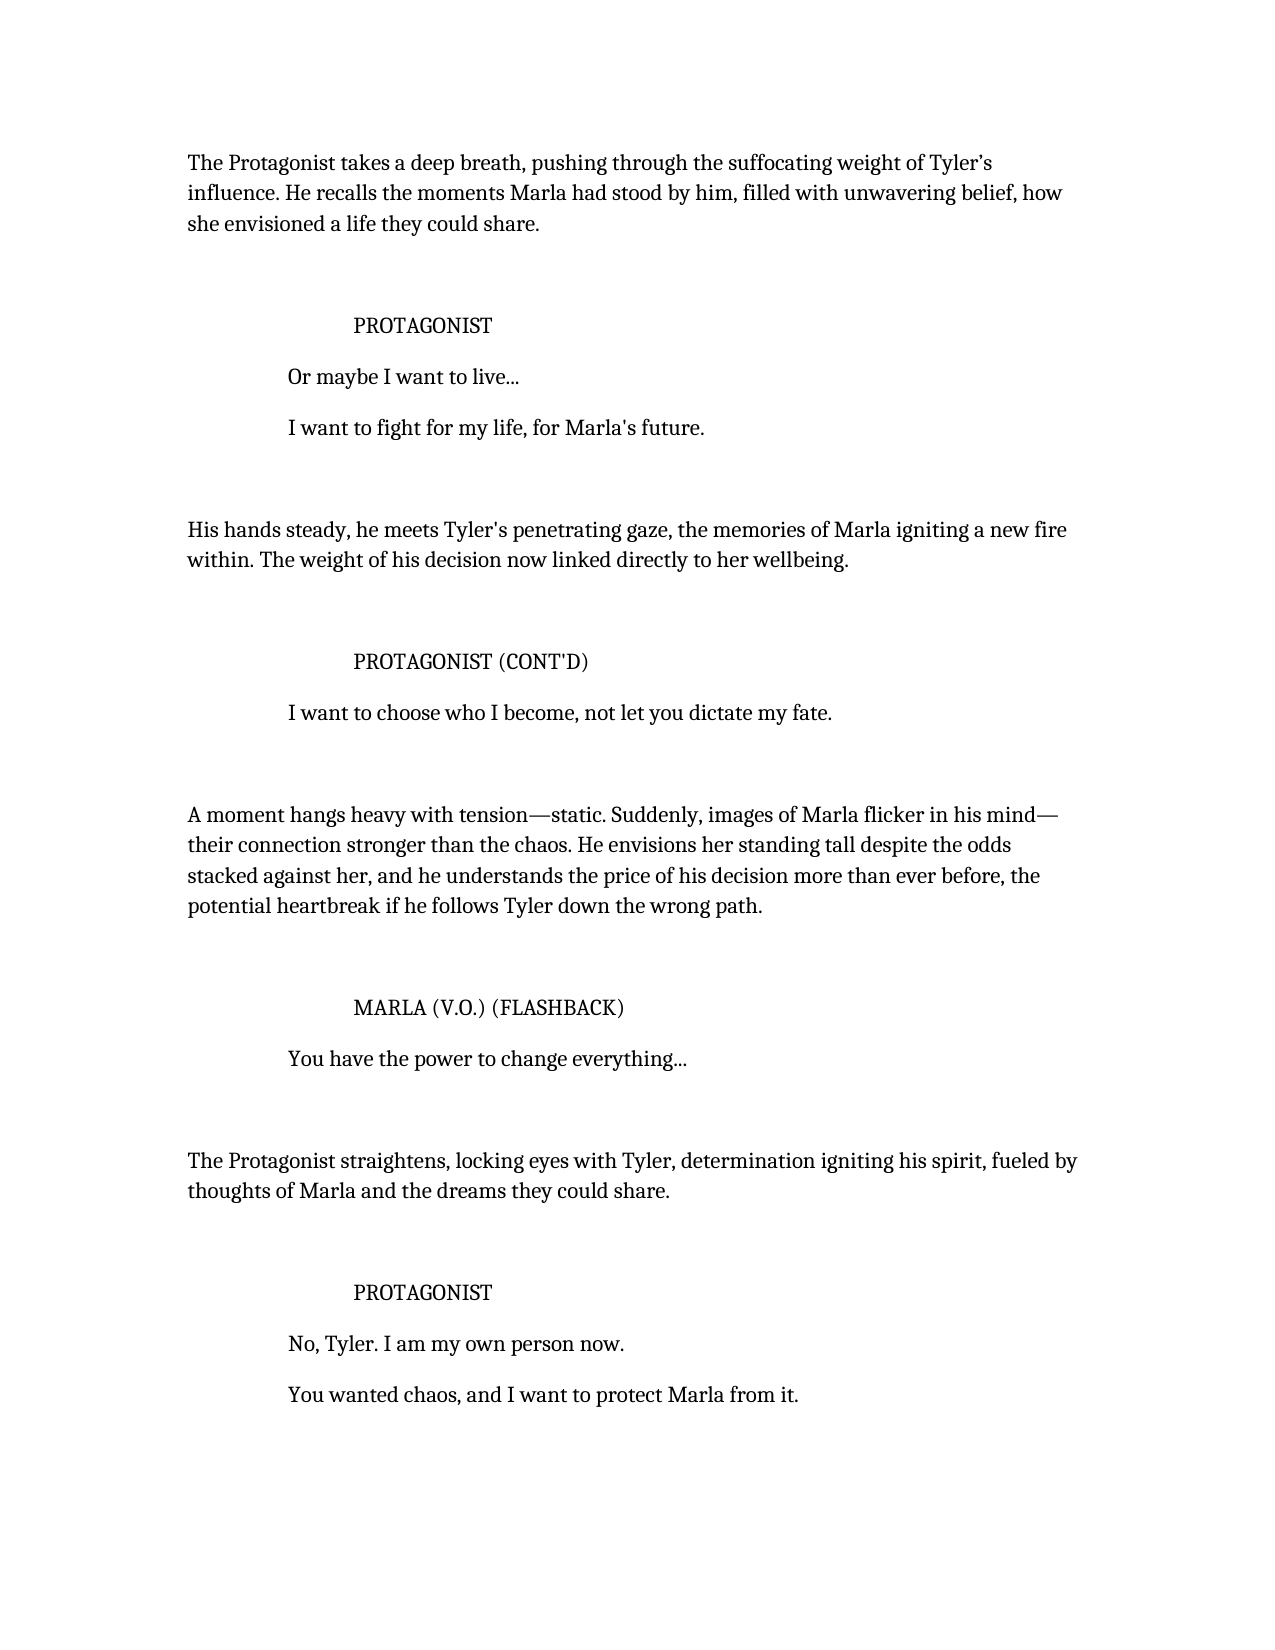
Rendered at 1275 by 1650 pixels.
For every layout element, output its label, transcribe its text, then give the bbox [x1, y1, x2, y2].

text You have the power to change everything... [187, 1046, 1087, 1072]
text Or maybe I want to live... [187, 363, 1087, 390]
text A moment hangs heavy with tension—static. Suddenly, images of Marla flicker in his mind—their connection stronger than the chaos. He envisions her standing tall despite the odds stacked against her, and he understands the price of his decision more than ever before, the potential heartbreak if he follows Tyler down the wrong path. [187, 802, 1087, 919]
text No, Tyler. I am my own person now. [187, 1331, 1087, 1358]
text I want to fight for my life, for Marla's future. [187, 414, 1087, 441]
text The Protagonist straightens, locking eyes with Tyler, determination igniting his spirit, fueled by thoughts of Marla and the dreams they could share. [187, 1148, 1087, 1204]
text The Protagonist takes a deep breath, pushing through the suffocating weight of Tyler’s influence. He recalls the moments Marla had stood by him, filled with unwavering belief, how she envisioned a life they could share. [187, 150, 1087, 237]
text His hands steady, he meets Tyler's penetrating gaze, the memories of Marla igniting a new fire within. The weight of his decision now linked directly to her wellbeing. [187, 517, 1087, 573]
text You wanted chaos, and I want to protect Marla from it. [187, 1382, 1087, 1409]
text MARLA (V.O.) (FLASHBACK) [187, 995, 1087, 1021]
text PROTAGONIST (CONT'D) [187, 649, 1087, 675]
text I want to choose who I become, not let you dictate my fate. [187, 700, 1087, 726]
text PROTAGONIST [187, 1280, 1087, 1307]
text PROTAGONIST [187, 312, 1087, 339]
